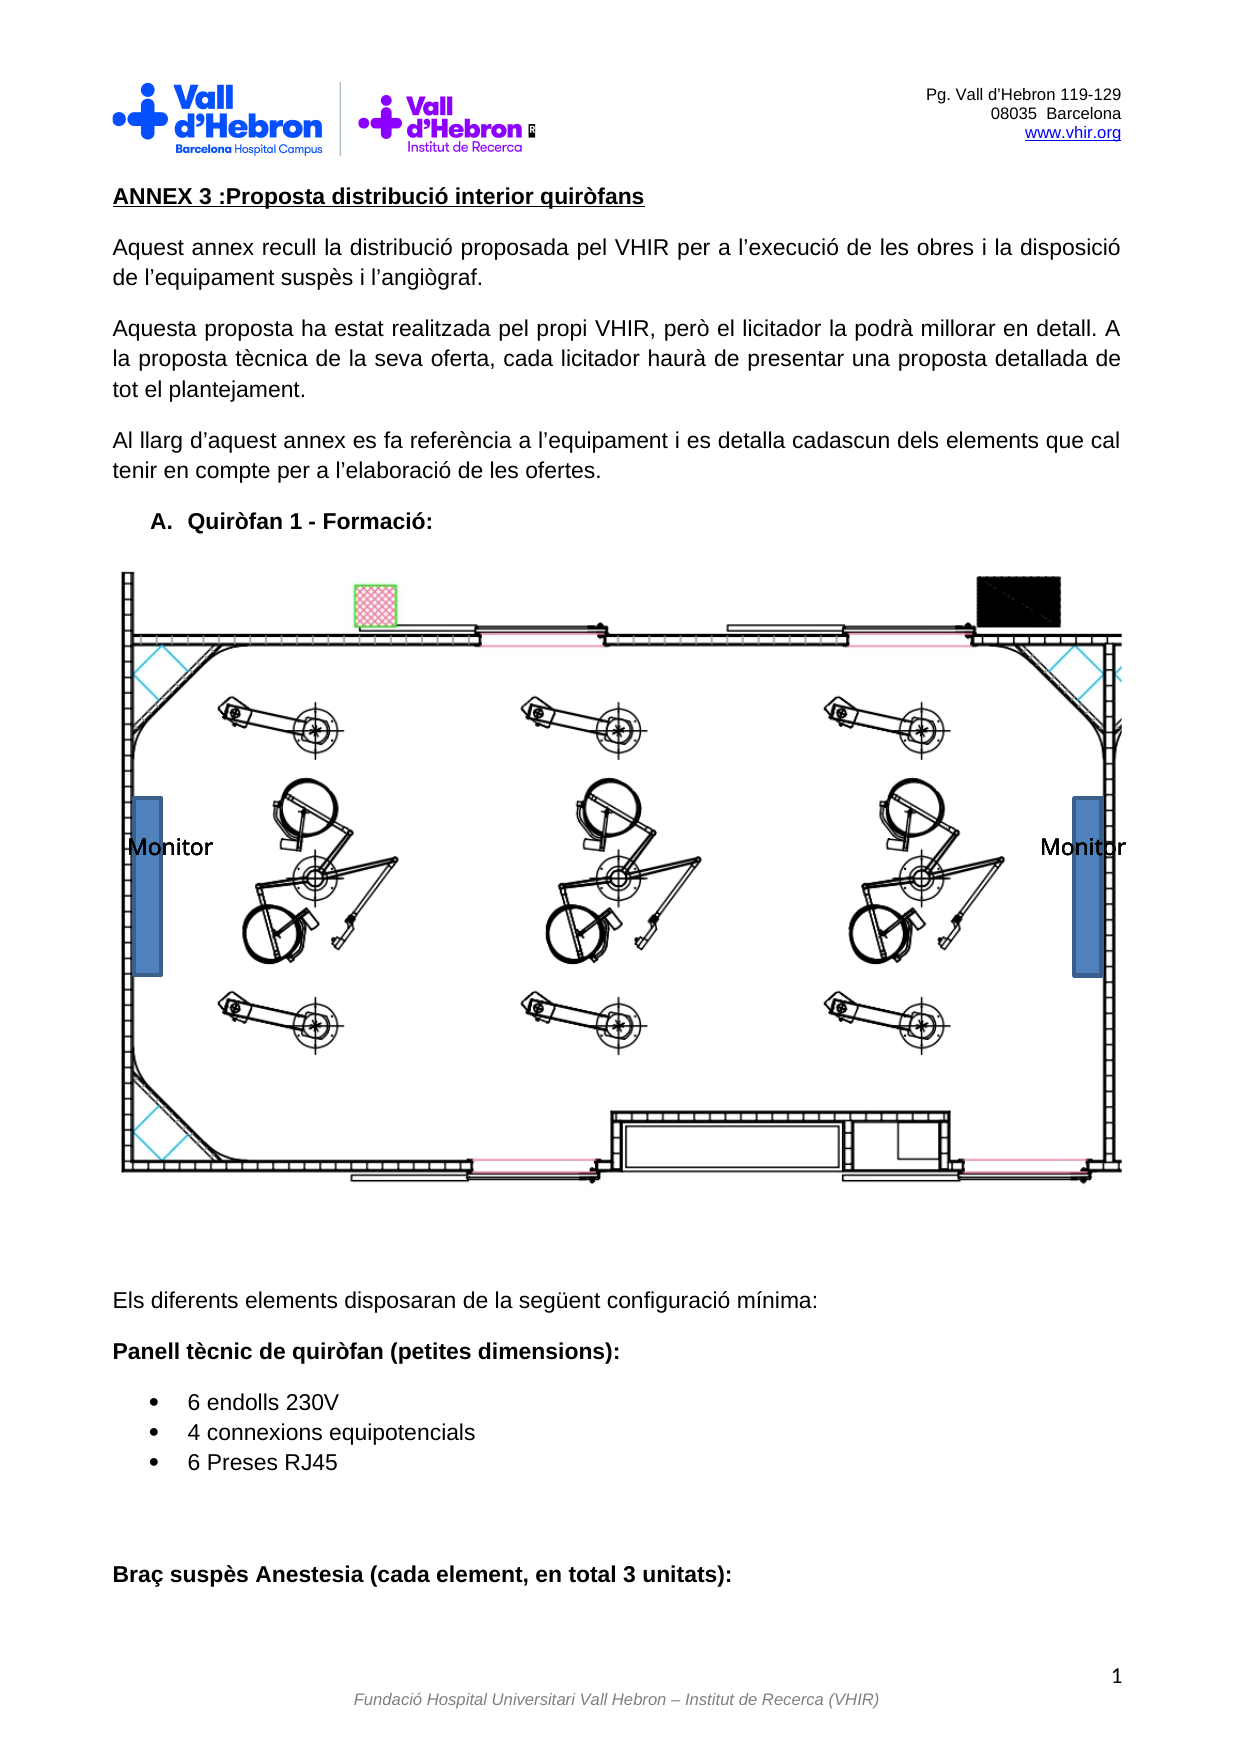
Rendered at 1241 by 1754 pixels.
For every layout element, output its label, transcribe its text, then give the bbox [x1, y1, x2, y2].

text Al llarg d’aquest annex es fa referència a l’equipament i es detalla cadascun dels elements que cal tenir en compte per a l’elaboració de les ofertes. [112, 427, 1122, 483]
text Panell tècnic de quiròfan (petites dimensions): [112, 1338, 1122, 1364]
list 4 connexions equipotencials [150, 1419, 1122, 1446]
text Braç suspès Anestesia (cada element, en total 3 unitats): [112, 1561, 1122, 1587]
picture [112, 82, 536, 118]
picture [112, 558, 1122, 1211]
list Quiròfan 1 - Formació: [150, 508, 1122, 534]
text Aquest annex recull la distribució proposada pel VHIR per a l’execució de les obres i la disposició de l’equipament suspès i l’angiògraf. [112, 234, 1122, 290]
list 6 Preses RJ45 [150, 1449, 1122, 1476]
list 6 endolls 230V [150, 1389, 1122, 1415]
text ANNEX 3 :Proposta distribució interior quiròfans [112, 118, 1122, 209]
text Aquesta proposta ha estat realitzada pel propi VHIR, però el licitador la podrà millorar en detall. A la proposta tècnica de la seva oferta, cada licitador haurà de presentar una proposta detallada de tot el plantejament. [112, 315, 1122, 402]
text Els diferents elements disposaran de la següent configuració mínima: [112, 1287, 1122, 1313]
